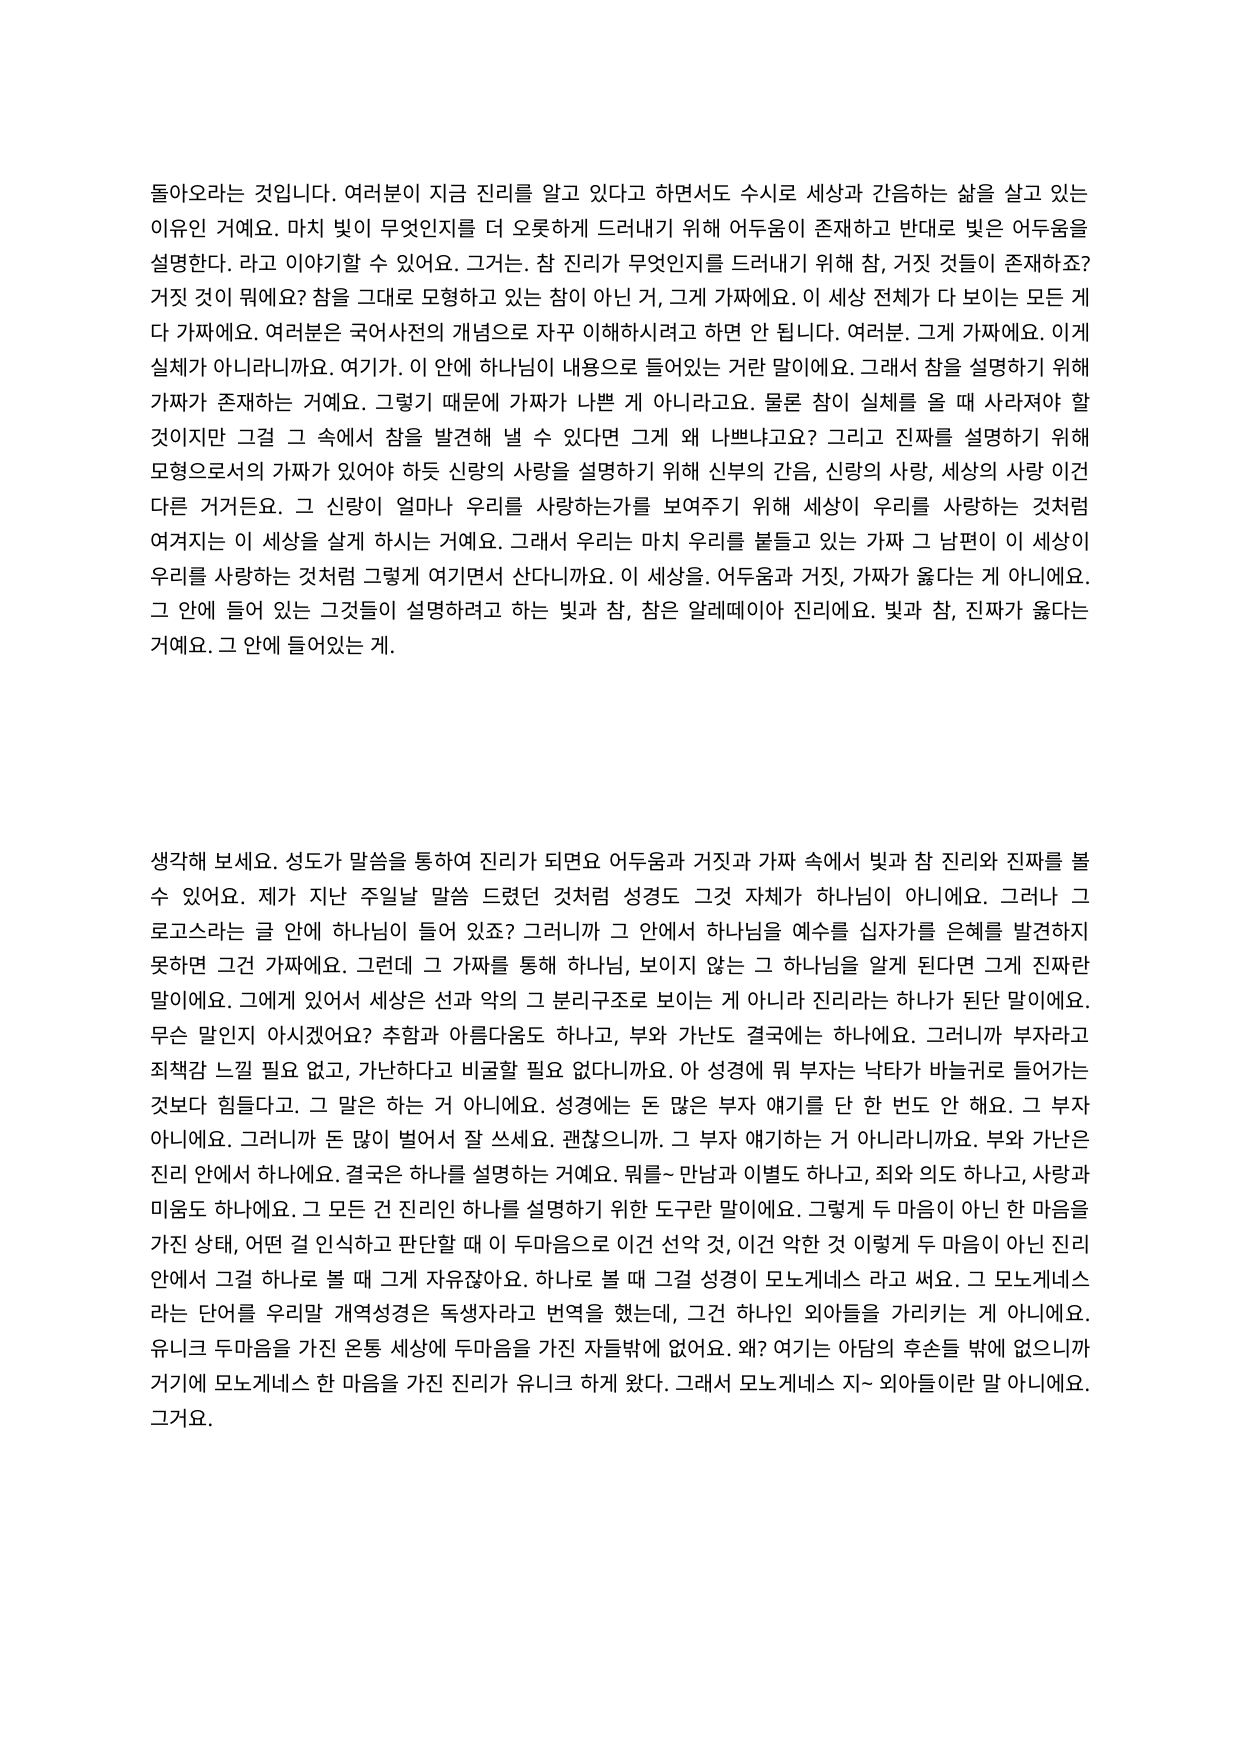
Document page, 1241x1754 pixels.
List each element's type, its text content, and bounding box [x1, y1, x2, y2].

text 생각해 보세요. 성도가 말씀을 통하여 진리가 되면요 어두움과 거짓과 가짜 속에서 빛과 참 진리와 진짜를 볼 수 있어요. 제가 지난 주일날 말씀 드렸던 것처럼 성경도 그것 자체가 하나님이 아니에요. 그러나 그 로고스라는 글 안에 하나님이 들어 있죠? 그러니까 그 안에서 하나님을 예수를 십자가를 은혜를 발견하지 못하면 그건 가짜에요. 그런데 그 가짜를 통해 하나님, 보이지 않는 그 하나님을 알게 된다면 그게 진짜란 말이에요. 그에게 있어서 세상은 선과 악의 그 분리구조로 보이는 게 아니라 진리라는 하나가 된단 말이에요. 무슨 말인지 아시겠어요? 추함과 아름다움도 하나고, 부와 가난도 결국에는 하나에요. 그러니까 부자라고 죄책감 느낄 필요 없고, 가난하다고 비굴할 필요 없다니까요. 아 성경에 뭐 부자는 낙타가 바늘귀로 들어가는 것보다 힘들다고. 그 말은 하는 거 아니에요. 성경에는 돈 많은 부자 얘기를 단 한 번도 안 해요. 그 부자 아니에요. 그러니까 돈 많이 벌어서 잘 쓰세요. 괜찮으니까. 그 부자 얘기하는 거 아니라니까요. 부와 가난은 진리 안에서 하나에요. 결국은 하나를 설명하는 거예요. 뭐를~ 만남과 이별도 하나고, 죄와 의도 하나고, 사랑과 미움도 하나에요. 그 모든 건 진리인 하나를 설명하기 위한 도구란 말이에요. 그렇게 두 마음이 아닌 한 마음을 가진 상태, 어떤 걸 인식하고 판단할 때 이 두마음으로 이건 선악 것, 이건 악한 것 이렇게 두 마음이 아닌 진리 안에서 그걸 하나로 볼 때 그게 자유잖아요. 하나로 볼 때 그걸 성경이 모노게네스 라고 써요. 그 모노게네스 라는 단어를 우리말 개역성경은 독생자라고 번역을 했는데, 그건 하나인 외아들을 가리키는 게 아니에요. 유니크 두마음을 가진 온통 세상에 두마음을 가진 자들밖에 없어요. 왜? 여기는 아담의 후손들 밖에 없으니까 거기에 모노게네스 한 마음을 가진 진리가 유니크 하게 왔다. 그래서 모노게네스 지~ 외아들이란 말 아니에요. 그거요. [150, 845, 1090, 1432]
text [150, 177, 1090, 660]
